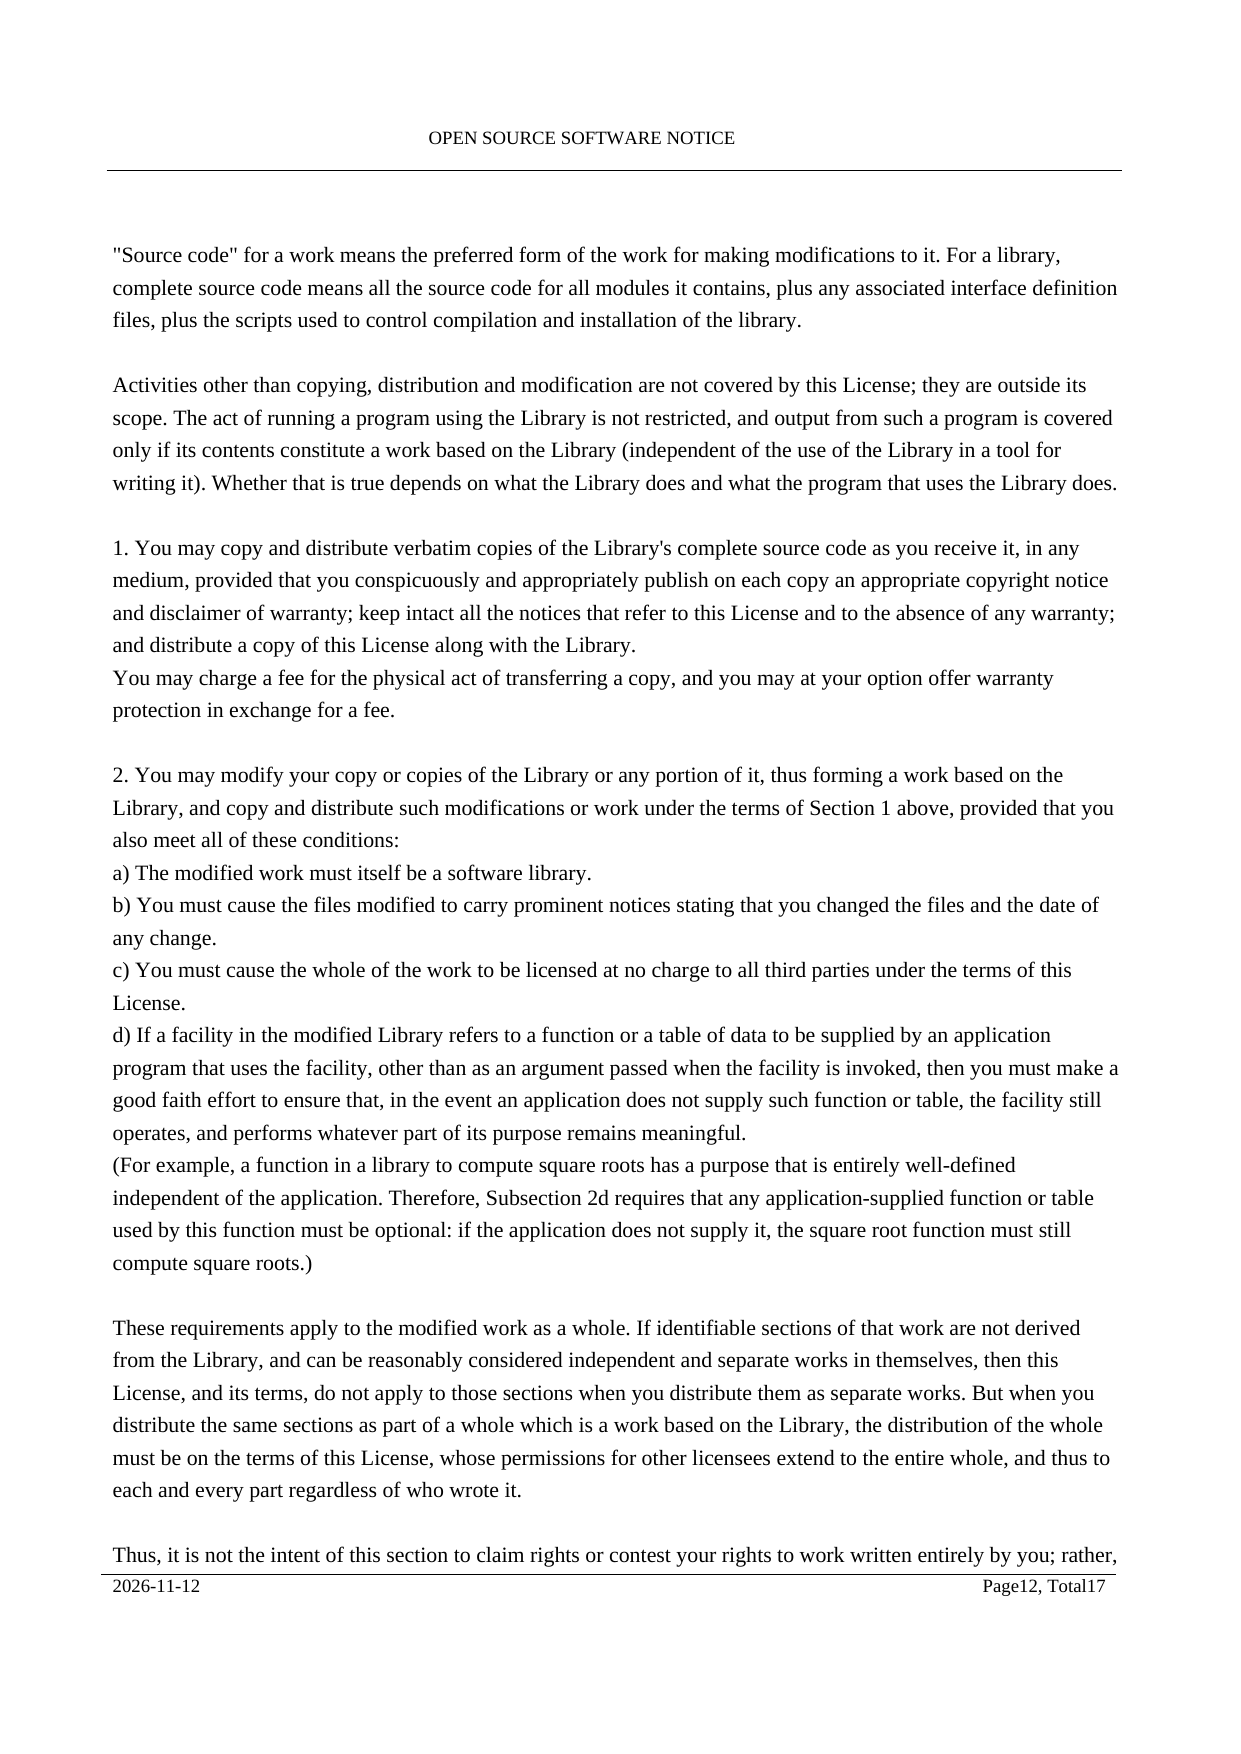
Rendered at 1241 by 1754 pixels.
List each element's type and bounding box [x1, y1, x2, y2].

text [112, 206, 1128, 1571]
